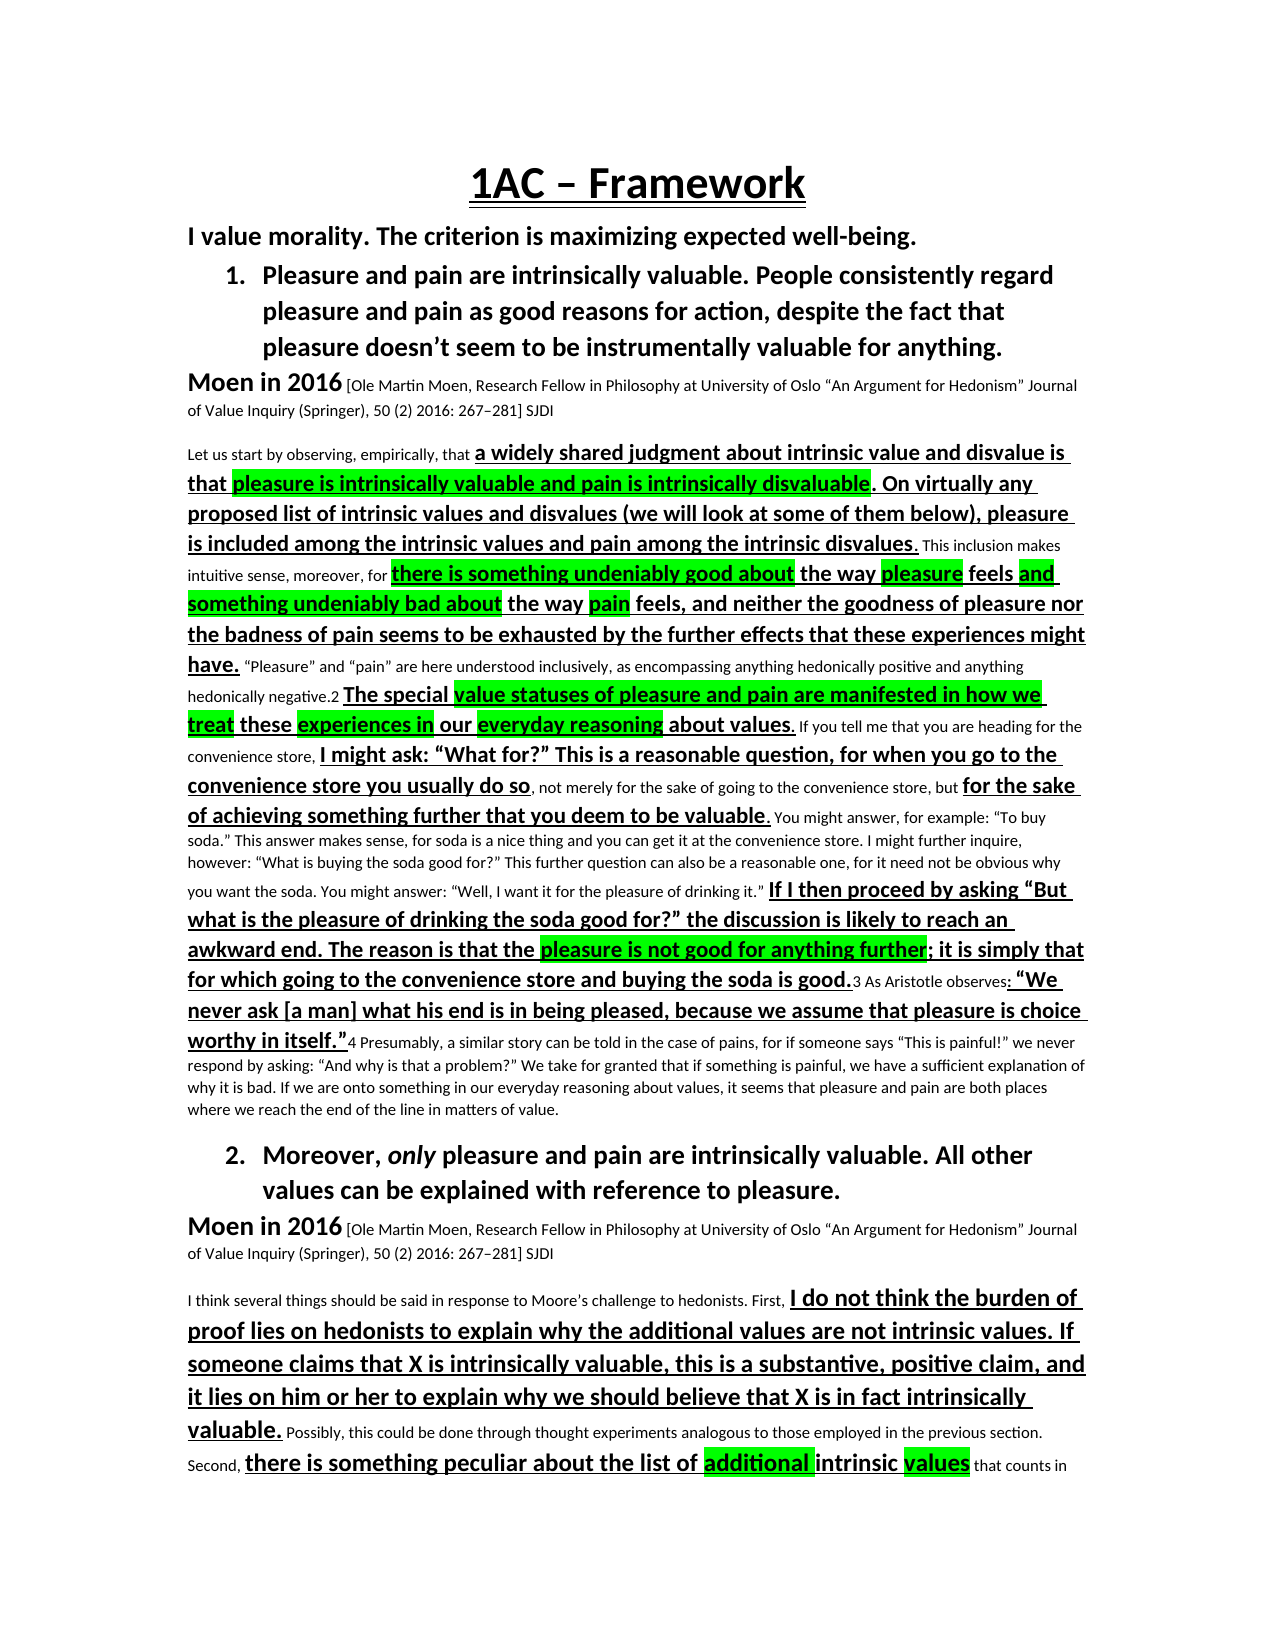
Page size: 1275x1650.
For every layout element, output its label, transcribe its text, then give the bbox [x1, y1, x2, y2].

subtitle 1AC – Framework [187, 154, 1087, 210]
list Pleasure and pain are intrinsically valuable. People consistently regard pleasure and pain as good reasons for action, despite the fact that pleasure doesn’t seem to be instrumentally valuable for anything. [225, 258, 1087, 363]
text I value morality. The criterion is maximizing expected well-being. [187, 219, 1087, 252]
list Moreover, only pleasure and pain are intrinsically valuable. All other values can be explained with reference to pleasure. [225, 1138, 1087, 1206]
text Let us start by observing, empirically, that a widely shared judgment about intrinsic value and disvalue is that pleasure is intrinsically valuable and pain is intrinsically disvaluable. On virtually any proposed list of intrinsic values and disvalues (we will look at some of them below), pleasure is included among the intrinsic values and pain among the intrinsic disvalues. This inclusion makes intuitive sense, moreover, for there is something undeniably good about the way pleasure feels and something undeniably bad about the way pain feels, and neither the goodness of pleasure nor the badness of pain seems to be exhausted by the further effects that these experiences might have. “Pleasure” and “pain” are here understood inclusively, as encompassing anything hedonically positive and anything hedonically negative.2 The special value statuses of pleasure and pain are manifested in how we treat these experiences in our everyday reasoning about values. If you tell me that you are heading for the convenience store, I might ask: “What for?” This is a reasonable question, for when you go to the convenience store you usually do so, not merely for the sake of going to the convenience store, but for the sake of achieving something further that you deem to be valuable. You might answer, for example: “To buy soda.” This answer makes sense, for soda is a nice thing and you can get it at the convenience store. I might further inquire, however: “What is buying the soda good for?” This further question can also be a reasonable one, for it need not be obvious why you want the soda. You might answer: “Well, I want it for the pleasure of drinking it.” If I then proceed by asking “But what is the pleasure of drinking the soda good for?” the discussion is likely to reach an awkward end. The reason is that the pleasure is not good for anything further; it is simply that for which going to the convenience store and buying the soda is good.3 As Aristotle observes: “We never ask [a man] what his end is in being pleased, because we assume that pleasure is choice worthy in itself.”4 Presumably, a similar story can be told in the case of pains, for if someone says “This is painful!” we never respond by asking: “And why is that a problem?” We take for granted that if something is painful, we have a sufficient explanation of why it is bad. If we are onto something in our everyday reasoning about values, it seems that pleasure and pain are both places where we reach the end of the line in matters of value. [187, 438, 1087, 1020]
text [187, 1282, 1087, 1477]
text Moen in 2016 [Ole Martin Moen, Research Fellow in Philosophy at University of Oslo “An Argument for Hedonism” Journal of Value Inquiry (Springer), 50 (2) 2016: 267–281] SJDI [187, 365, 1087, 420]
text Moen in 2016 [Ole Martin Moen, Research Fellow in Philosophy at University of Oslo “An Argument for Hedonism” Journal of Value Inquiry (Springer), 50 (2) 2016: 267–281] SJDI [187, 1209, 1087, 1264]
